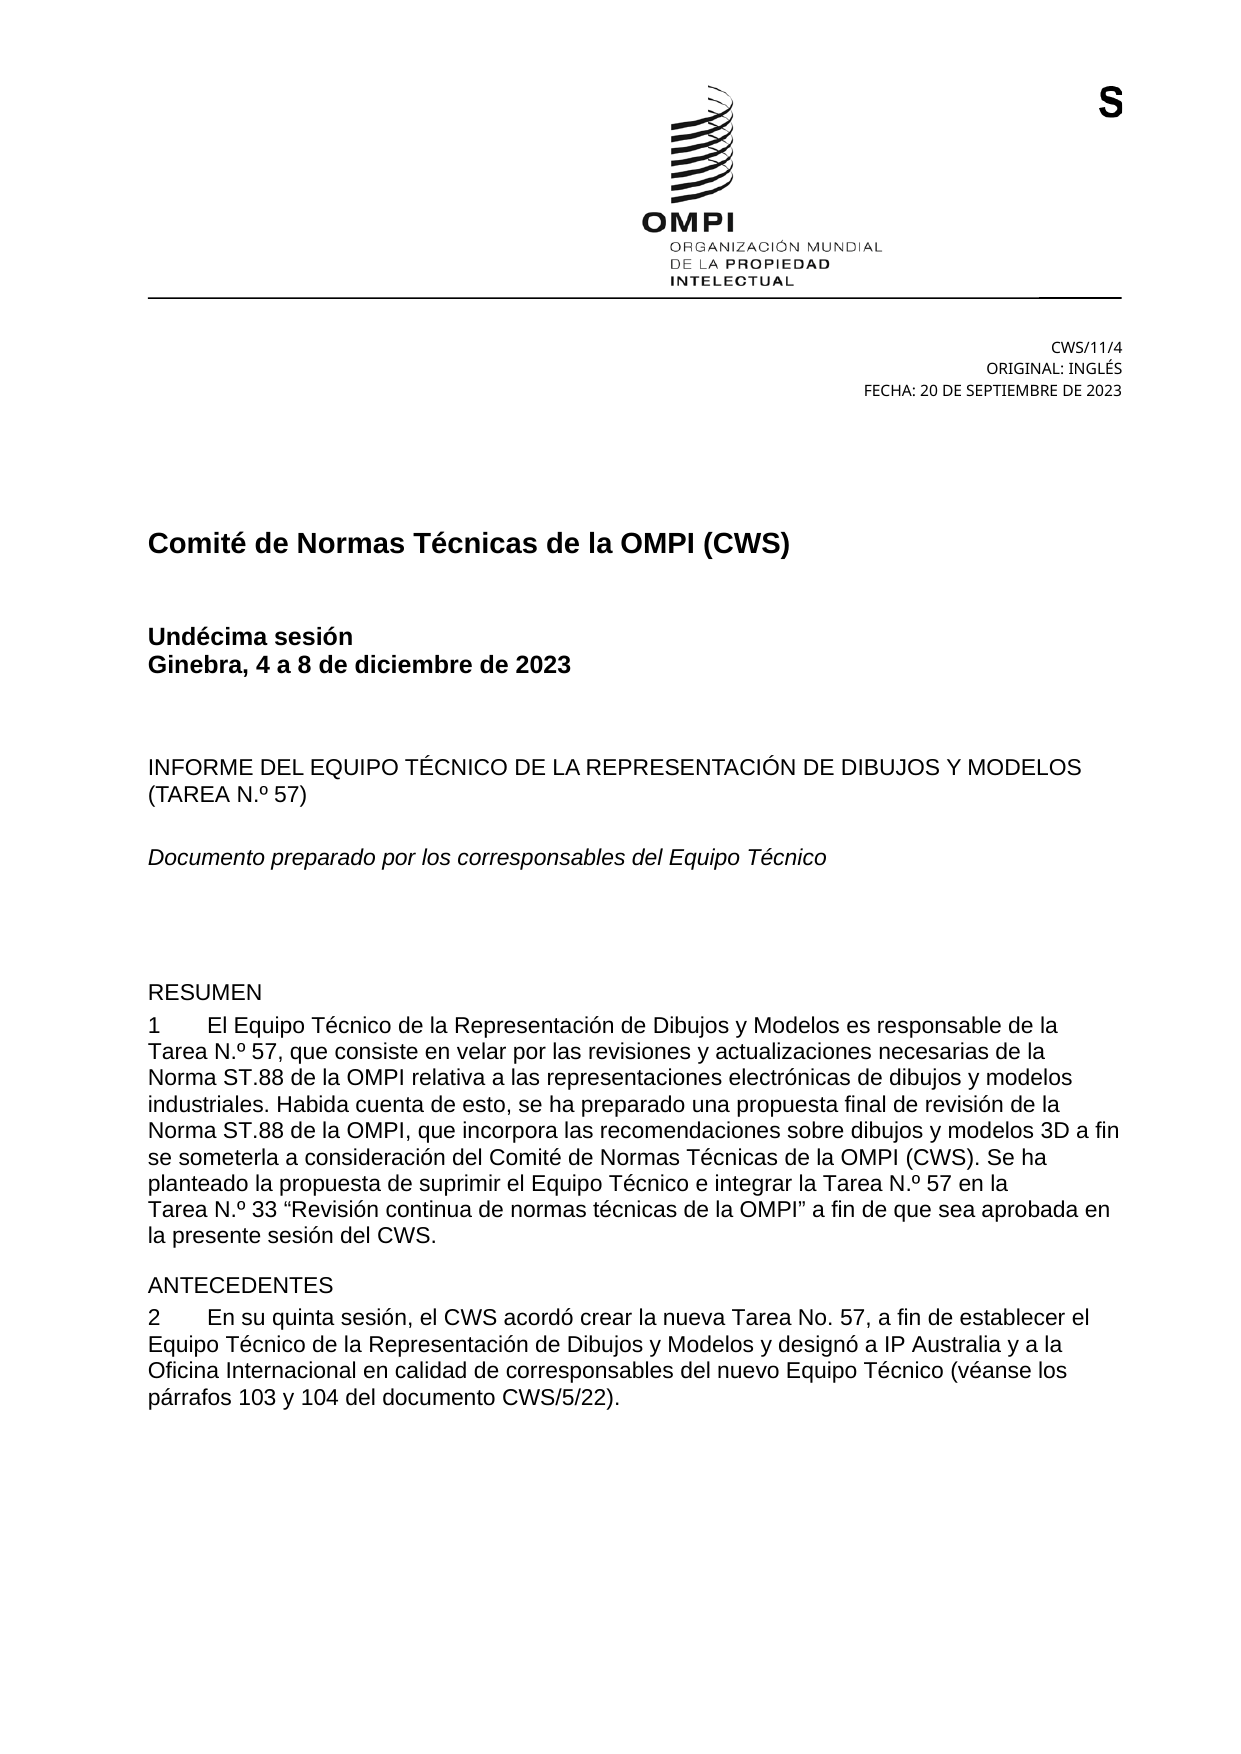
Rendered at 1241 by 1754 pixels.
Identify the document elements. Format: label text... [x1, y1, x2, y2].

text CWS/11/4 [148, 337, 1122, 358]
subtitle Informe del Equipo Técnico de la Representación de Dibujos y Modelos (Tarea N.º 57) [148, 754, 1122, 807]
list En su quinta sesión, el CWS acordó crear la nueva Tarea No. 57, a fin de establecer el Equipo Técnico de la Representación de Dibujos y Modelos y designó a IP Australia y a la Oficina Internacional en calidad de corresponsables del nuevo Equipo Técnico (véanse los párrafos 103 y 104 del documento CWS/5/22). [148, 1304, 1122, 1542]
text Ginebra, 4 a 8 de diciembre de 2023 [148, 650, 1122, 679]
text Documento preparado por los corresponsables del Equipo Técnico [148, 844, 1122, 871]
subtitle ANTECEDENTES [148, 1272, 1122, 1298]
picture [627, 79, 1123, 298]
text FECHA: 20 DE SEPTIEMBRE DE 2023 [148, 379, 1122, 401]
text ORIGINAL: INGLÉS [148, 358, 1122, 379]
text Comité de Normas Técnicas de la OMPI (CWS) [148, 526, 1122, 559]
subtitle Resumen [148, 979, 1122, 1005]
text Undécima sesión [148, 622, 1122, 650]
list El Equipo Técnico de la Representación de Dibujos y Modelos es responsable de la Tarea N.º 57, que consiste en velar por las revisiones y actualizaciones necesarias de la Norma ST.88 de la OMPI relativa a las representaciones electrónicas de dibujos y modelos industriales. Habida cuenta de esto, se ha preparado una propuesta final de revisión de la Norma ST.88 de la OMPI, que incorpora las recomendaciones sobre dibujos y modelos 3D a fin se someterla a consideración del Comité de Normas Técnicas de la OMPI (CWS). Se ha planteado la propuesta de suprimir el Equipo Técnico e integrar la Tarea N.º 57 en la Tarea N.º 33 “Revisión continua de normas técnicas de la OMPI” a fin de que sea aprobada en la presente sesión del CWS. [148, 1012, 1122, 1249]
